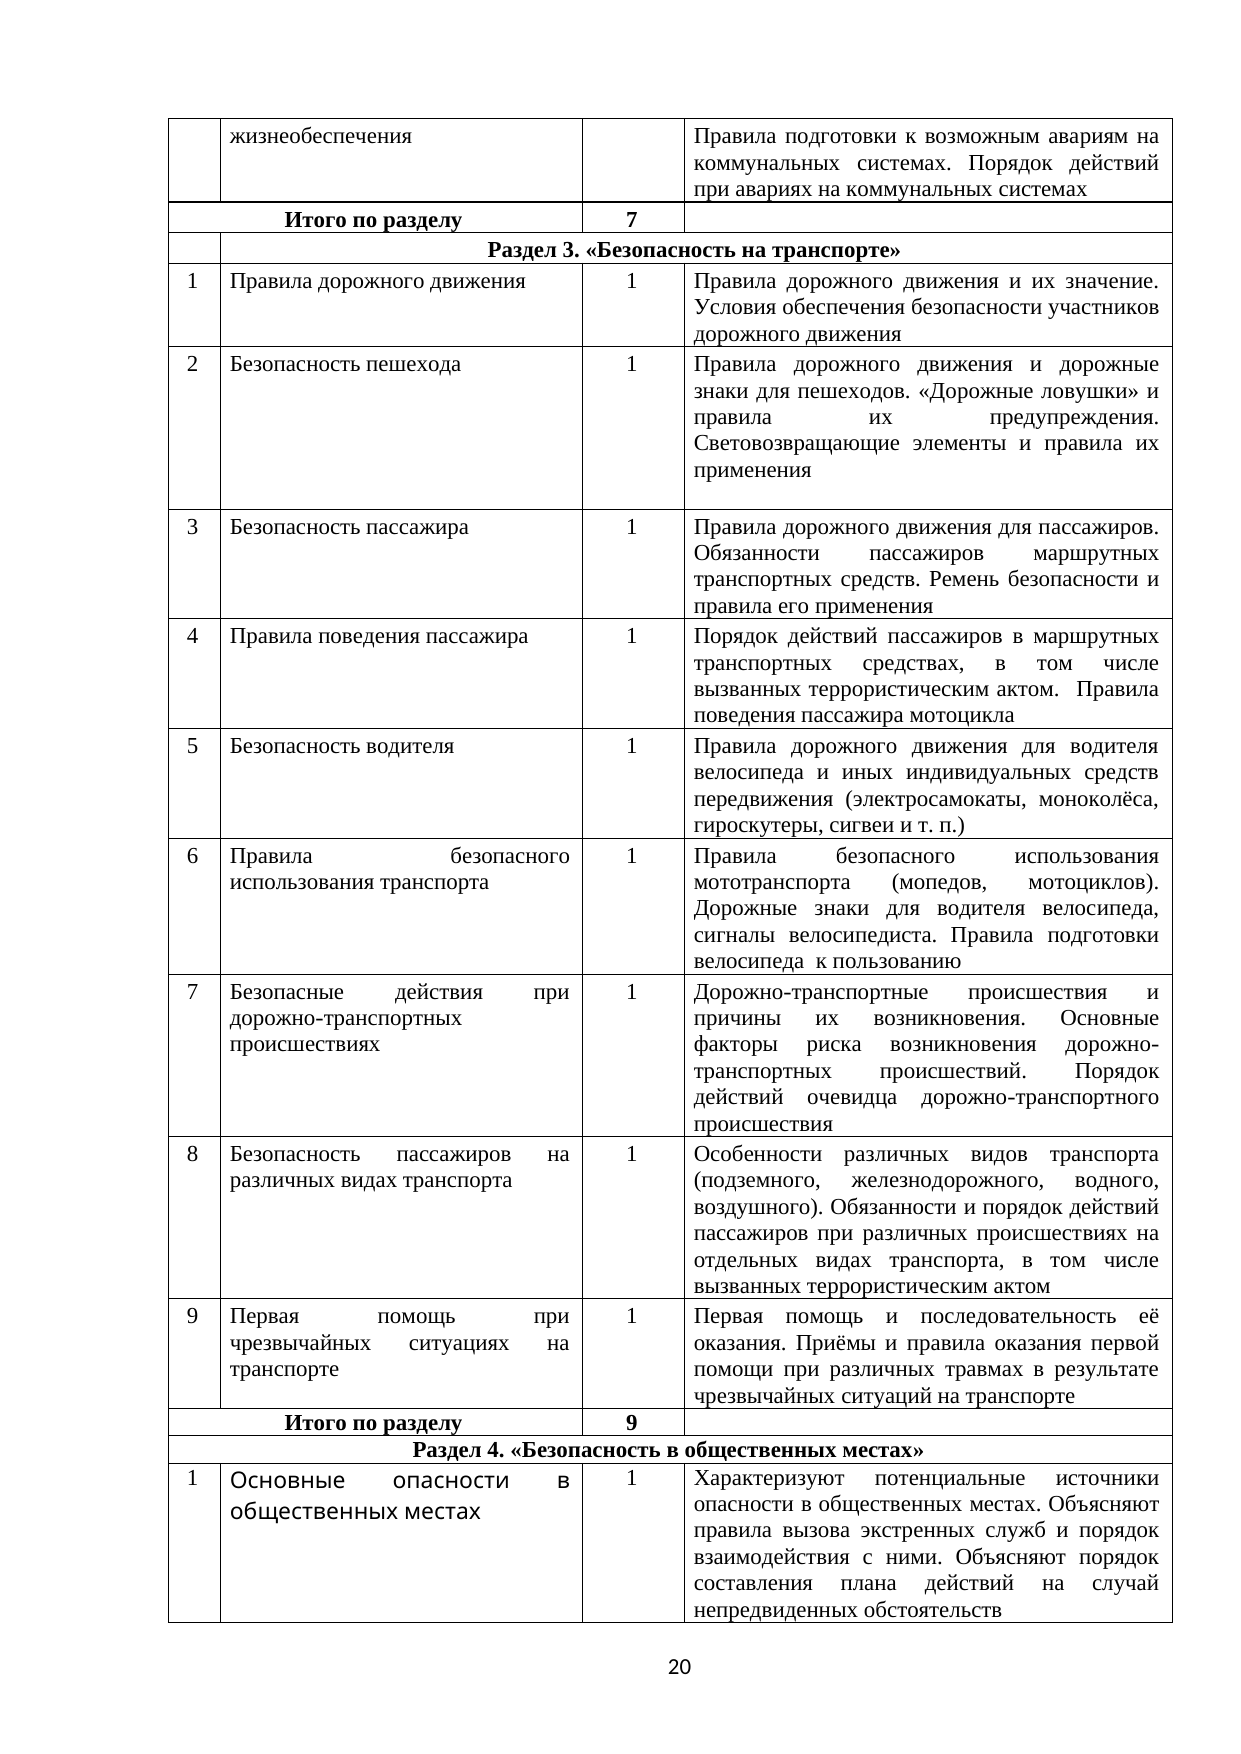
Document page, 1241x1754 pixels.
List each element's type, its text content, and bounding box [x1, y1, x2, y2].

table_cell 1 [583, 264, 684, 346]
table_cell Безопасные действия при дорожно-транспортных происшествиях [221, 975, 582, 1136]
table_cell Правила безопасного использования транспорта [221, 839, 582, 973]
table_cell 7 [583, 203, 684, 232]
table_cell 3 [169, 510, 220, 618]
table_cell [685, 203, 1172, 232]
table_cell Правила поведения пассажира [221, 619, 582, 728]
table_cell Характеризуют потенциальные источники опасности в общественных местах. Объясняют правила вызова экстренных служб и порядок взаимодействия с ними. Объясняют порядок составления плана действий на случай непредвиденных обстоятельств [685, 1464, 1172, 1622]
table_cell 1 [583, 119, 684, 201]
table_cell Правила дорожного движения для водителя велосипеда и иных индивидуальных средств передвижения (электросамокаты, моноколёса, гироскутеры, сигвеи и т. п.) [685, 729, 1172, 837]
table_cell Раздел 4. «Безопасность в общественных местах» [169, 1436, 1172, 1463]
table_cell 9 [169, 1299, 220, 1408]
table_cell 7 [169, 975, 220, 1136]
table_cell Итого по разделу [169, 1409, 582, 1435]
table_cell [685, 119, 1172, 201]
table_cell Безопасность пассажиров на различных видах транспорта [221, 1137, 582, 1298]
table_cell Безопасность водителя [221, 729, 582, 837]
table_cell Правила безопасного использования мототранспорта (мопедов, мотоциклов). Дорожные знаки для водителя велосипеда, сигналы велосипедиста. Правила подготовки велосипеда к пользованию [685, 839, 1172, 973]
table_cell 1 [583, 619, 684, 728]
table_cell Правила дорожного движения и дорожные знаки для пешеходов. «Дорожные ловушки» и правила их предупреждения. Световозвращающие элементы и правила их применения [685, 347, 1172, 508]
table_cell Порядок действий пассажиров в маршрутных транспортных средствах, в том числе вызванных террористическим актом. Правила поведения пассажира мотоцикла [685, 619, 1172, 728]
table_cell 1 [583, 510, 684, 618]
table_cell Итого по разделу [169, 203, 582, 232]
table_cell Особенности различных видов транспорта (подземного, железнодорожного, водного, воздушного). Обязанности и порядок действий пассажиров при различных происшествиях на отдельных видах транспорта, в том числе вызванных террористическим актом [685, 1137, 1172, 1298]
table_cell 1 [169, 264, 220, 346]
table_cell 1 [583, 1464, 684, 1622]
table_cell 1 [583, 729, 684, 837]
table_cell 1 [169, 1464, 220, 1622]
table_cell 1 [583, 975, 684, 1136]
table_cell 6 [169, 839, 220, 973]
table_cell Первая помощь и последовательность её оказания. Приёмы и правила оказания первой помощи при различных травмах в результате чрезвычайных ситуаций на транспорте [685, 1299, 1172, 1408]
table_cell Безопасность пешехода [221, 347, 582, 508]
table_cell 9 [583, 1409, 684, 1435]
table_cell Дорожно-транспортные происшествия и причины их возникновения. Основные факторы риска возникновения дорожно-транспортных происшествий. Порядок действий очевидца дорожно-транспортного происшествия [685, 975, 1172, 1136]
table_cell 5 [169, 729, 220, 837]
table_cell Основные опасности в общественных местах [221, 1464, 582, 1622]
table_cell Первая помощь при чрезвычайных ситуациях на транспорте [221, 1299, 582, 1408]
table_cell 4 [169, 619, 220, 728]
table_cell 2 [169, 347, 220, 508]
table_cell Правила дорожного движения для пассажиров. Обязанности пассажиров маршрутных транспортных средств. Ремень безопасности и правила его применения [685, 510, 1172, 618]
table_cell [169, 233, 220, 263]
table_cell Раздел 3. «Безопасность на транспорте» [221, 233, 1172, 263]
table_cell Правила дорожного движения и их значение. Условия обеспечения безопасности участников дорожного движения [685, 264, 1172, 346]
table_cell 8 [169, 1137, 220, 1298]
table_cell Правила дорожного движения [221, 264, 582, 346]
table_cell [685, 1409, 1172, 1435]
table_cell 1 [583, 1299, 684, 1408]
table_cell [221, 119, 582, 201]
table_cell 1 [583, 1137, 684, 1298]
table_cell 7 [169, 119, 220, 201]
table_cell 1 [583, 839, 684, 973]
table_cell 1 [583, 347, 684, 508]
table_cell Безопасность пассажира [221, 510, 582, 618]
